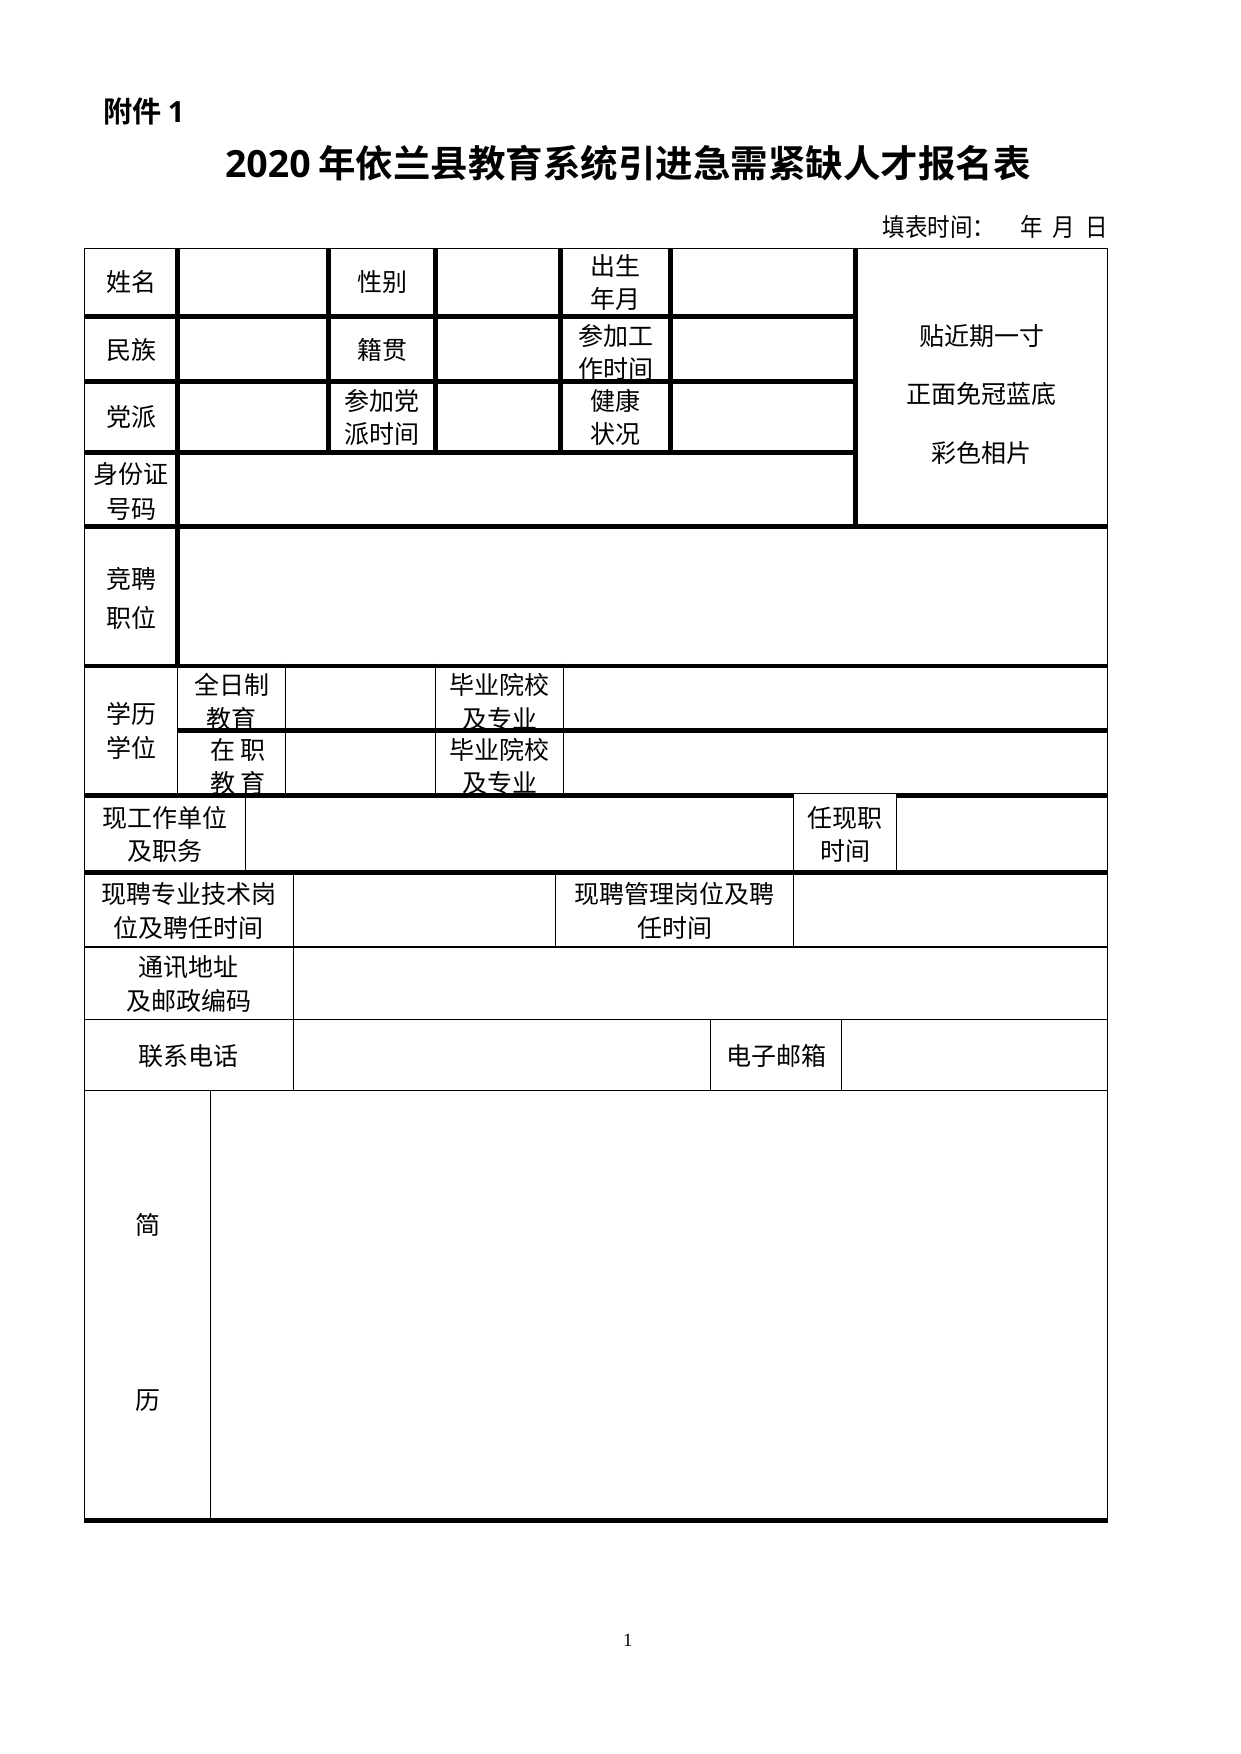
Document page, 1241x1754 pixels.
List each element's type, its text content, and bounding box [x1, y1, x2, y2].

table_cell 身份证号码 [85, 455, 175, 524]
table_cell 竞聘 职位 [85, 529, 175, 663]
table_cell [180, 455, 853, 524]
table_header 出生 年月 [563, 249, 668, 314]
table_cell [794, 875, 1107, 946]
table_cell [180, 529, 1107, 663]
table_cell 民族 [85, 319, 175, 379]
table_cell [842, 1020, 1107, 1090]
table_cell [673, 384, 853, 450]
table_cell 在 职 教 育 [178, 733, 285, 793]
table_cell [564, 733, 1107, 793]
table_cell 联系电话 [85, 1020, 293, 1090]
table_cell 现聘专业技术岗位及聘任时间 [85, 875, 293, 946]
table_cell [286, 733, 435, 793]
table_cell [286, 668, 435, 728]
table_cell 党派 [85, 384, 175, 450]
table_header 贴近期一寸 正面免冠蓝底 彩色相片 [858, 249, 1107, 524]
table_cell [897, 798, 1107, 870]
table_cell 现工作单位 及职务 [85, 798, 245, 870]
text 填表时间： 年 月 日 [148, 189, 1107, 248]
table_cell 电子邮箱 [711, 1020, 841, 1090]
table_cell [211, 1091, 1107, 1518]
table_cell [180, 384, 326, 450]
table_cell [246, 798, 793, 870]
table_cell 毕业院校 及专业 [436, 668, 563, 728]
table_header [673, 249, 853, 314]
table_header [438, 249, 558, 314]
table_header 姓名 [85, 249, 175, 314]
table_header 性别 [331, 249, 433, 314]
table_cell 学历 学位 [85, 668, 177, 793]
table_cell [438, 384, 558, 450]
table_cell [673, 319, 853, 379]
table_cell [294, 875, 555, 946]
table_cell 毕业院校 及专业 [436, 733, 563, 793]
table_cell 参加党 派时间 [331, 384, 433, 450]
table_cell 任现职时间 [794, 794, 896, 870]
table_cell 简 历 [85, 1091, 210, 1518]
table_header [180, 249, 326, 314]
table_cell 全日制教育 [178, 668, 285, 728]
table_cell 健康 状况 [563, 384, 668, 450]
table_cell 现聘管理岗位及聘任时间 [556, 875, 793, 946]
text 2020年依兰县教育系统引进急需紧缺人才报名表 [148, 131, 1107, 189]
table_cell [438, 319, 558, 379]
table_cell [294, 948, 1107, 1019]
table_cell [294, 1020, 710, 1090]
table_cell [564, 668, 1107, 728]
text 附件1 [103, 88, 1107, 131]
table_cell 籍贯 [331, 319, 433, 379]
table_cell [180, 319, 326, 379]
table_cell 参加工 作时间 [563, 319, 668, 379]
table_cell 通讯地址 及邮政编码 [85, 948, 293, 1019]
